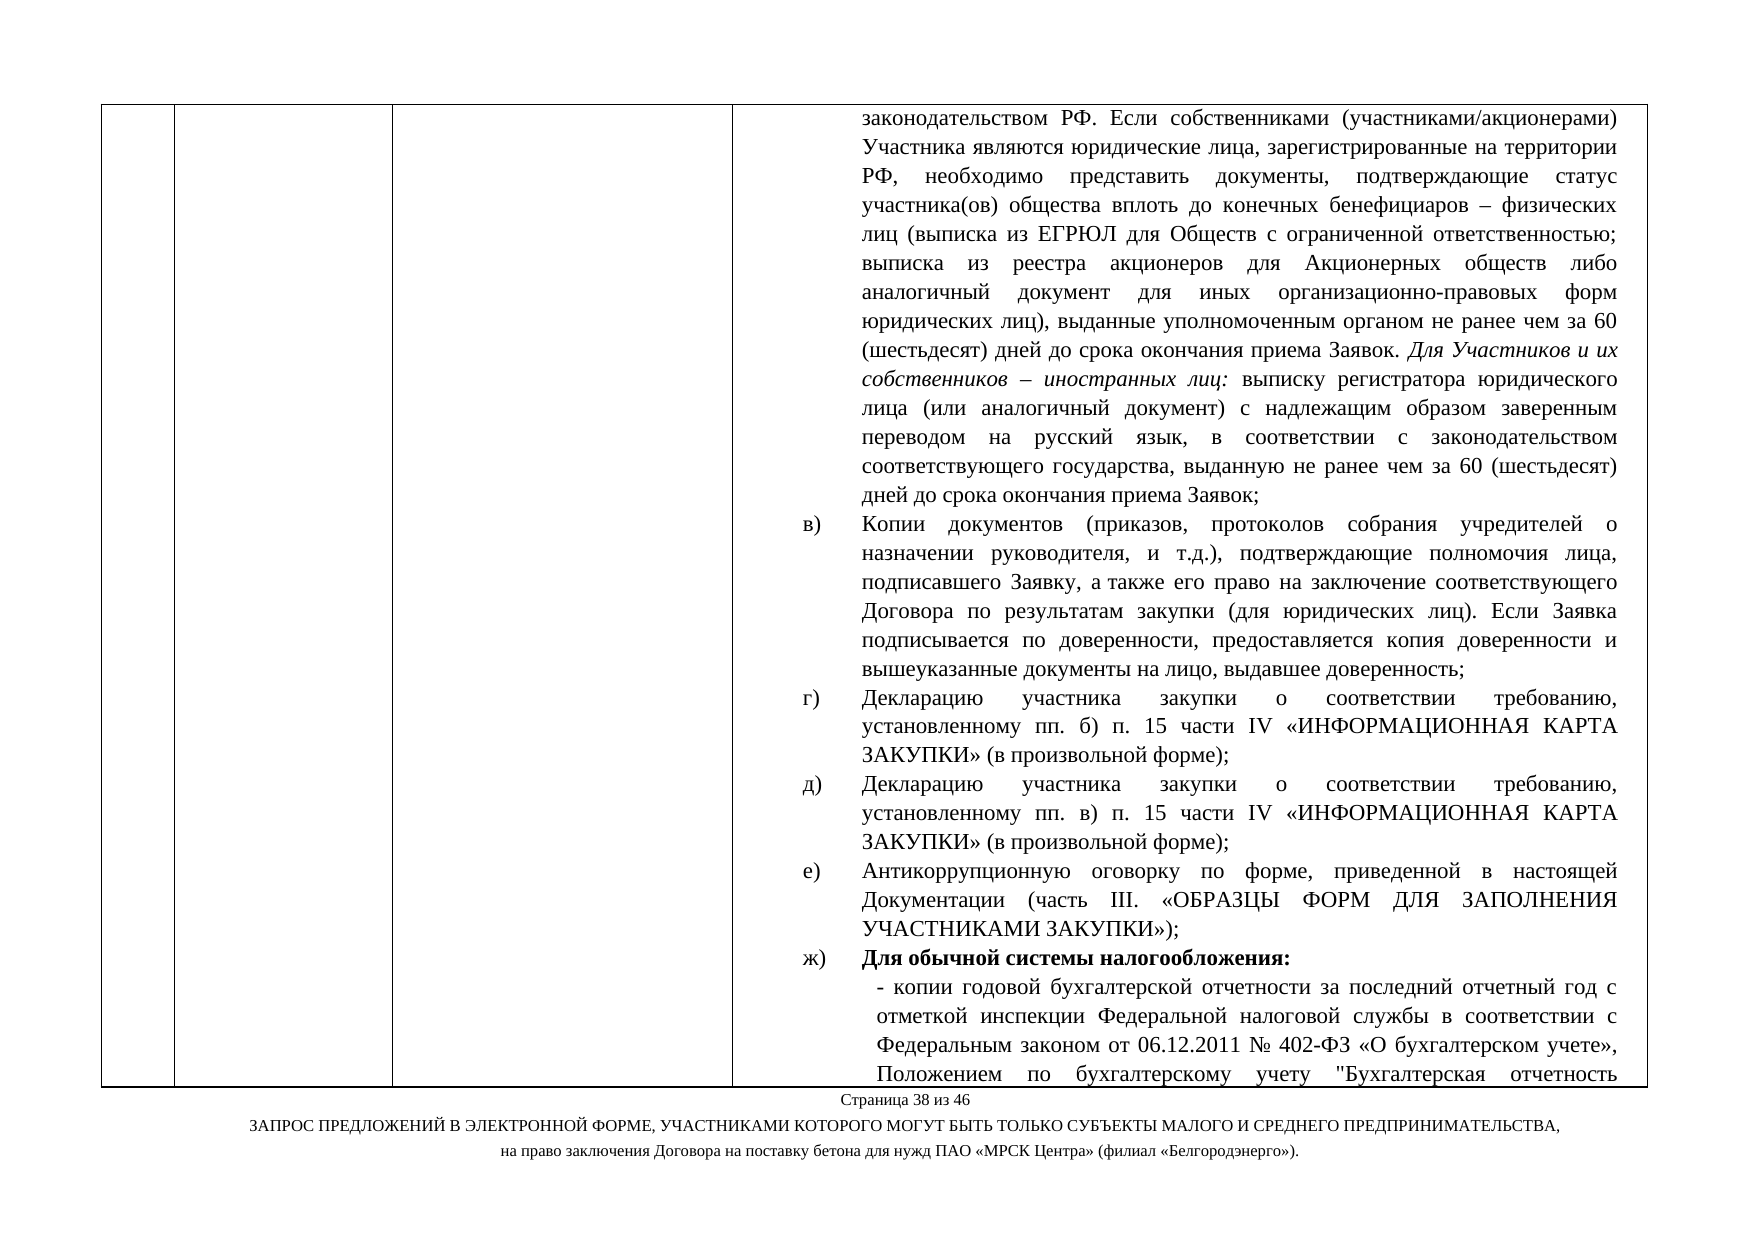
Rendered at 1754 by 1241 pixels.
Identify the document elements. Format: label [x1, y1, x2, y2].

table_cell [733, 105, 1647, 1086]
table_cell [393, 105, 732, 1086]
table_cell [102, 105, 174, 1086]
table_cell [175, 105, 392, 1086]
